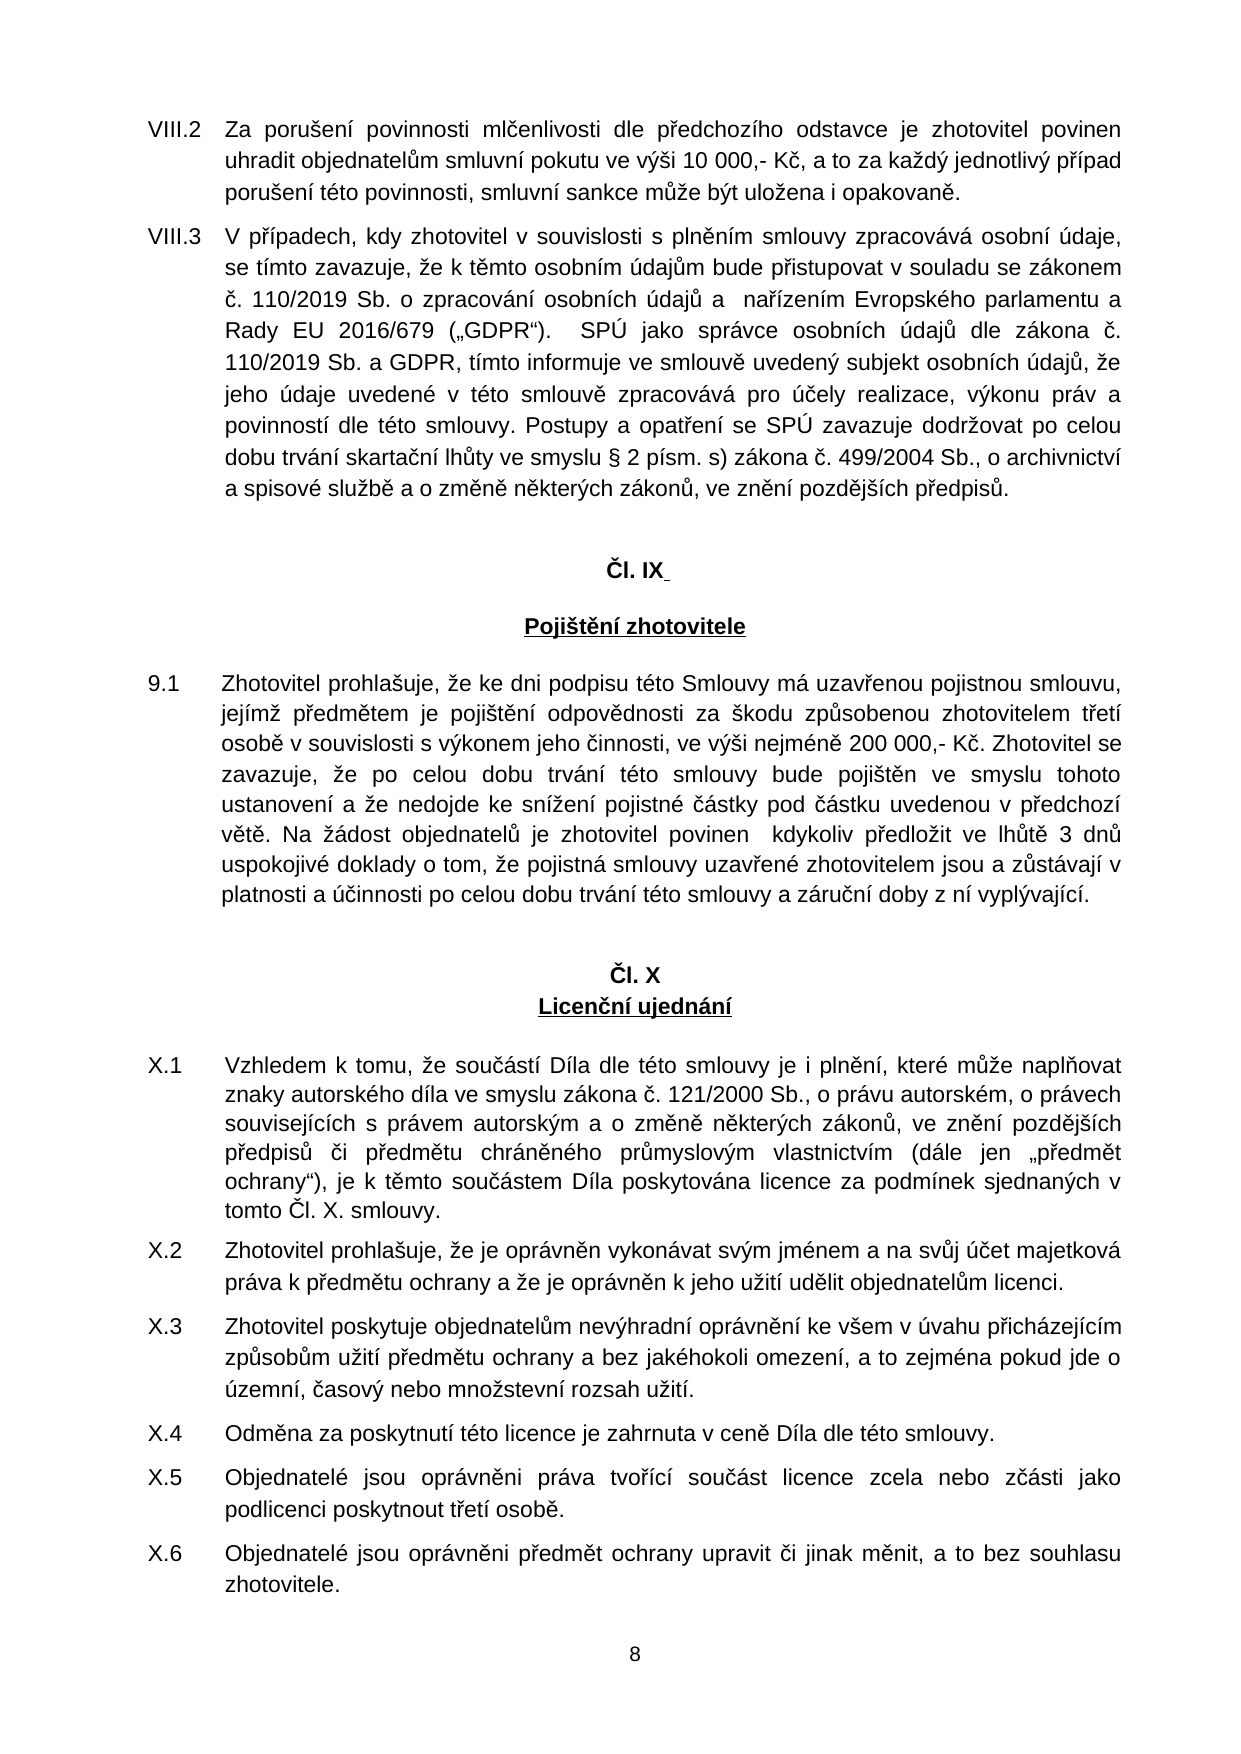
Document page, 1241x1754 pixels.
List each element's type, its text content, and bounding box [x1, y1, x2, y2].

text Licenční ujednání [148, 962, 1122, 1019]
list Odměna za poskytnutí této licence je zahrnuta v ceně Díla dle této smlouvy. [148, 1420, 1122, 1446]
text 9.1 Zhotovitel prohlašuje, že ke dni podpisu této Smlouvy má uzavřenou pojistnou smlouvu, jejímž předmětem je pojištění odpovědnosti za škodu způsobenou zhotovitelem třetí osobě v souvislosti s výkonem jeho činnosti, ve výši nejméně 200 000,- Kč. Zhotovitel se zavazuje, že po celou dobu trvání této smlouvy bude pojištěn ve smyslu tohoto ustanovení a že nedojde ke snížení pojistné částky pod částku uvedenou v předchozí větě. Na žádost objednatelů je zhotovitel povinen kdykoliv předložit ve lhůtě 3 dnů uspokojivé doklady o tom, že pojistná smlouvy uzavřené zhotovitelem jsou a zůstávají v platnosti a účinnosti po celou dobu trvání této smlouvy a záruční doby z ní vyplývající. [148, 670, 1122, 908]
list Vzhledem k tomu, že součástí Díla dle této smlouvy je i plnění, které může naplňovat znaky autorského díla ve smyslu zákona č. 121/2000 Sb., o právu autorském, o právech souvisejících s právem autorským a o změně některých zákonů, ve znění pozdějších předpisů či předmětu chráněného průmyslovým vlastnictvím (dále jen „předmět ochrany“), je k těmto součástem Díla poskytována licence za podmínek sjednaných v tomto Čl. X. smlouvy. [148, 1050, 1122, 1225]
list V případech, kdy zhotovitel v souvislosti s plněním smlouvy zpracovává osobní údaje, se tímto zavazuje, že k těmto osobním údajům bude přistupovat v souladu se zákonem č. 110/2019 Sb. o zpracování osobních údajů a nařízením Evropského parlamentu a Rady EU 2016/679 („GDPR“). SPÚ jako správce osobních údajů dle zákona č. 110/2019 Sb. a GDPR, tímto informuje ve smlouvě uvedený subjekt osobních údajů, že jeho údaje uvedené v této smlouvě zpracovává pro účely realizace, výkonu práv a povinností dle této smlouvy. Postupy a opatření se SPÚ zavazuje dodržovat po celou dobu trvání skartační lhůty ve smyslu § 2 písm. s) zákona č. 499/2004 Sb., o archivnictví a spisové službě a o změně některých zákonů, ve znění pozdějších předpisů. [148, 223, 1122, 502]
list Zhotovitel poskytuje objednatelům nevýhradní oprávnění ke všem v úvahu přicházejícím způsobům užití předmětu ochrany a bez jakéhokoli omezení, a to zejména pokud jde o územní, časový nebo množstevní rozsah užití. [148, 1313, 1122, 1402]
list Pojištění zhotovitele [148, 613, 1122, 640]
list Zhotovitel prohlašuje, že je oprávněn vykonávat svým jménem a na svůj účet majetková práva k předmětu ochrany a že je oprávněn k jeho užití udělit objednatelům licenci. [148, 1237, 1122, 1295]
list Za porušení povinnosti mlčenlivosti dle předchozího odstavce je zhotovitel povinen uhradit objednatelům smluvní pokutu ve výši 10 000,- Kč, a to za každý jednotlivý případ porušení této povinnosti, smluvní sankce může být uložena i opakovaně. [148, 116, 1122, 205]
list Objednatelé jsou oprávněni předmět ochrany upravit či jinak měnit, a to bez souhlasu zhotovitele. [148, 1540, 1122, 1598]
list Objednatelé jsou oprávněni práva tvořící součást licence zcela nebo zčásti jako podlicenci poskytnout třetí osobě. [148, 1464, 1122, 1522]
